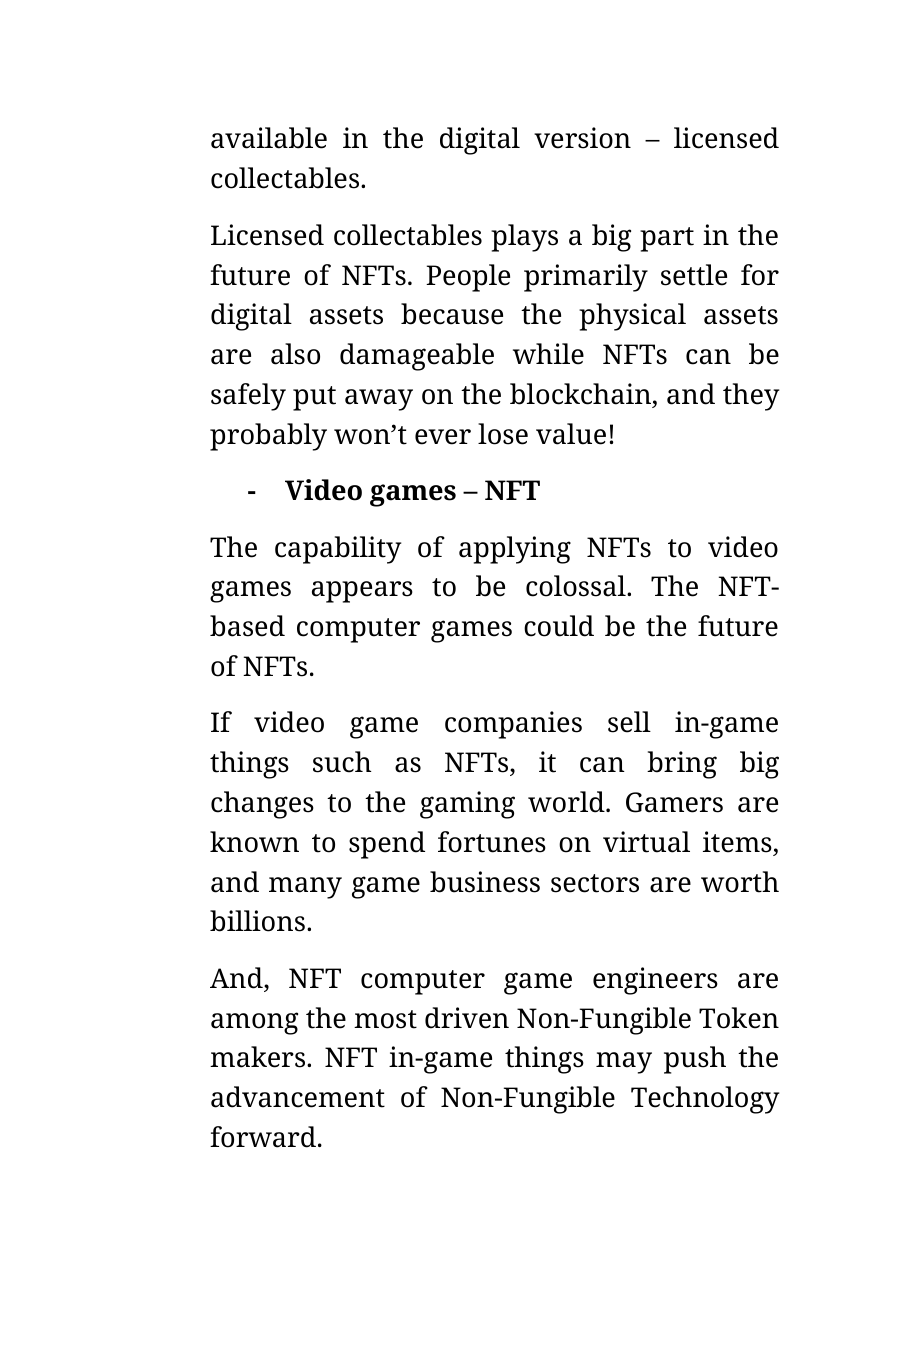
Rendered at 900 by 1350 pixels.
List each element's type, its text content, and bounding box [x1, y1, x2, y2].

text Licensed collectables plays a big part in the future of NFTs. People primarily settle for digital assets because the physical assets are also damageable while NFTs can be safely put away on the blockchain, and they probably won’t ever lose value! [210, 216, 780, 452]
text If video game companies sell in-game things such as NFTs, it can bring big changes to the gaming world. Gamers are known to spend fortunes on virtual items, and many game business sectors are worth billions. [210, 704, 780, 940]
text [210, 120, 780, 197]
text And, NFT computer game engineers are among the most driven Non-Fungible Token makers. NFT in-game things may push the advancement of Non-Fungible Technology forward. [210, 959, 780, 1155]
list Video games – NFT [247, 472, 780, 508]
text The capability of applying NFTs to video games appears to be colossal. The NFT-based computer games could be the future of NFTs. [210, 528, 780, 684]
